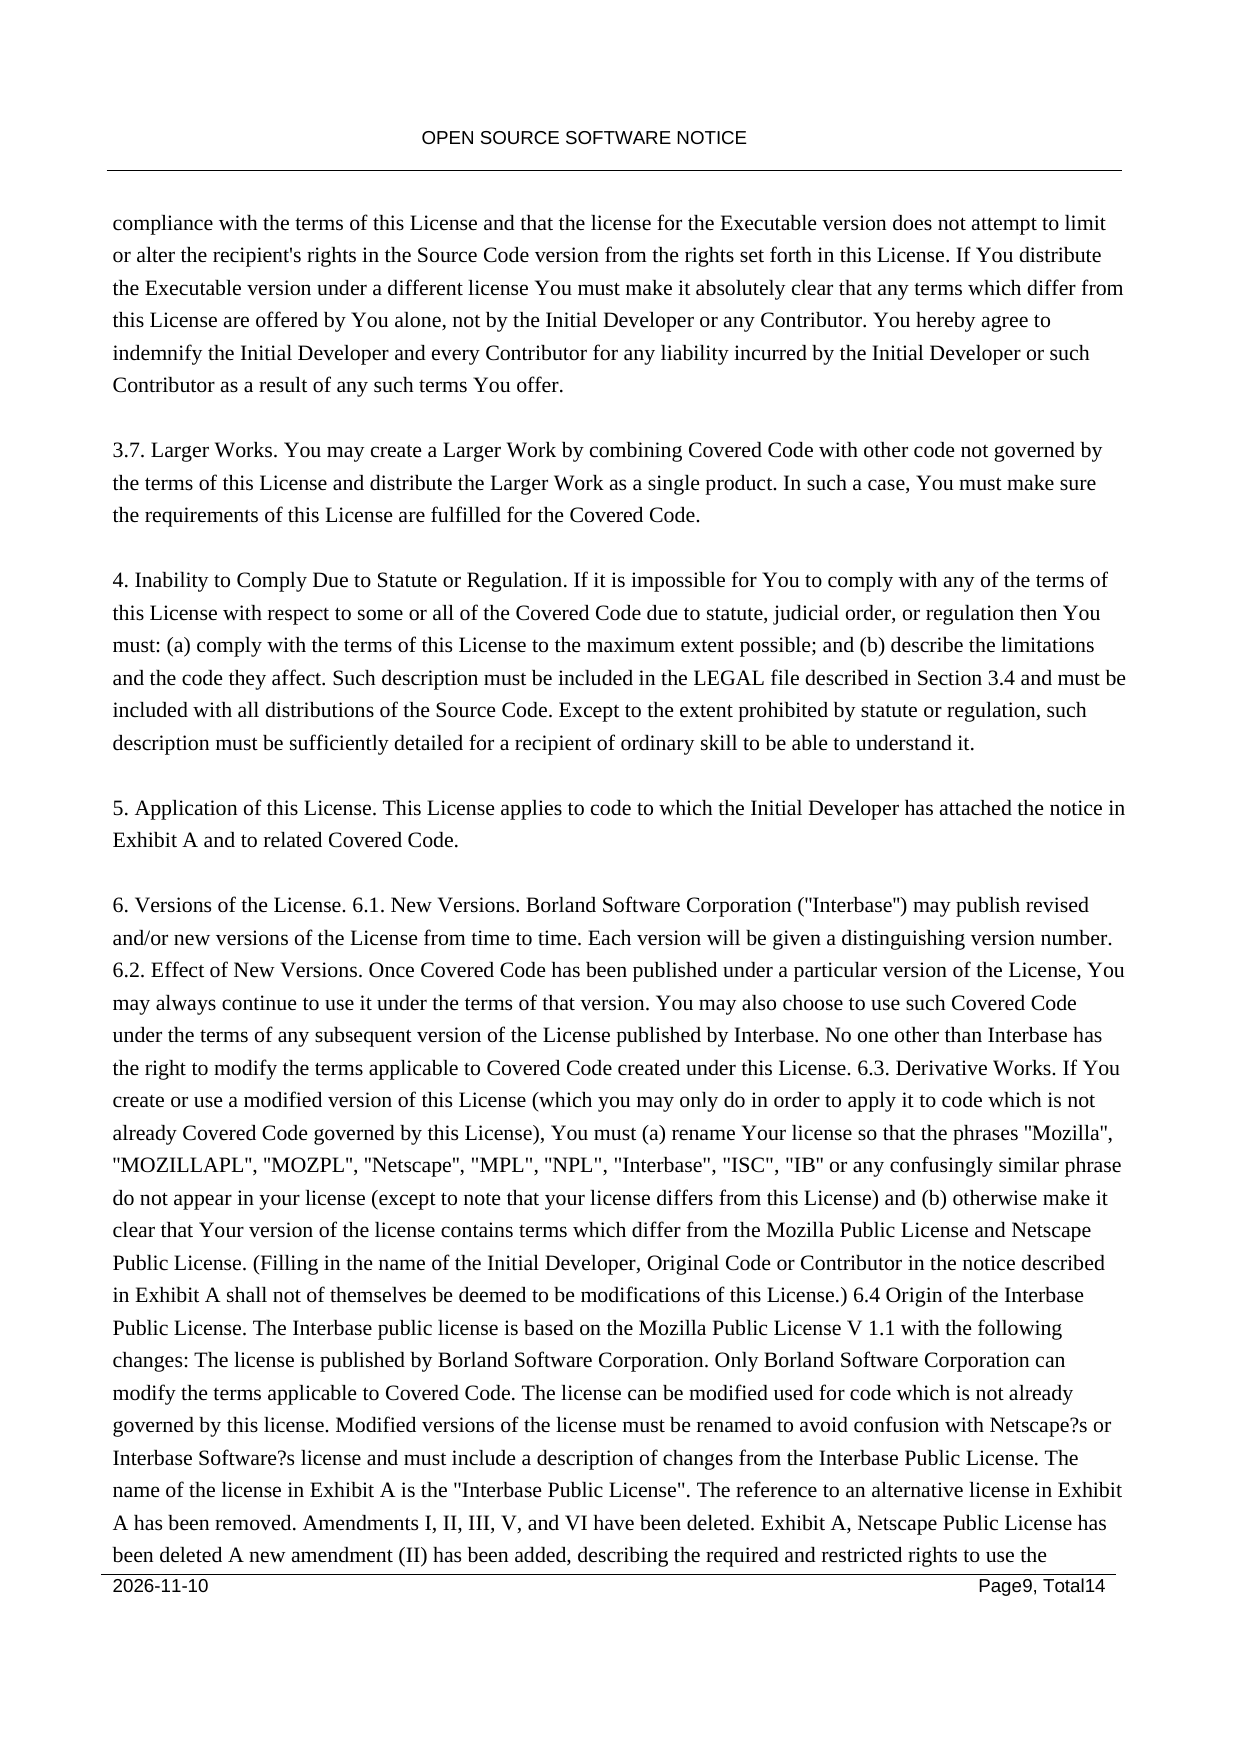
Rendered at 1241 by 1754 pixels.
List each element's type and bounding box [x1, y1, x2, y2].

text [112, 206, 1128, 1571]
